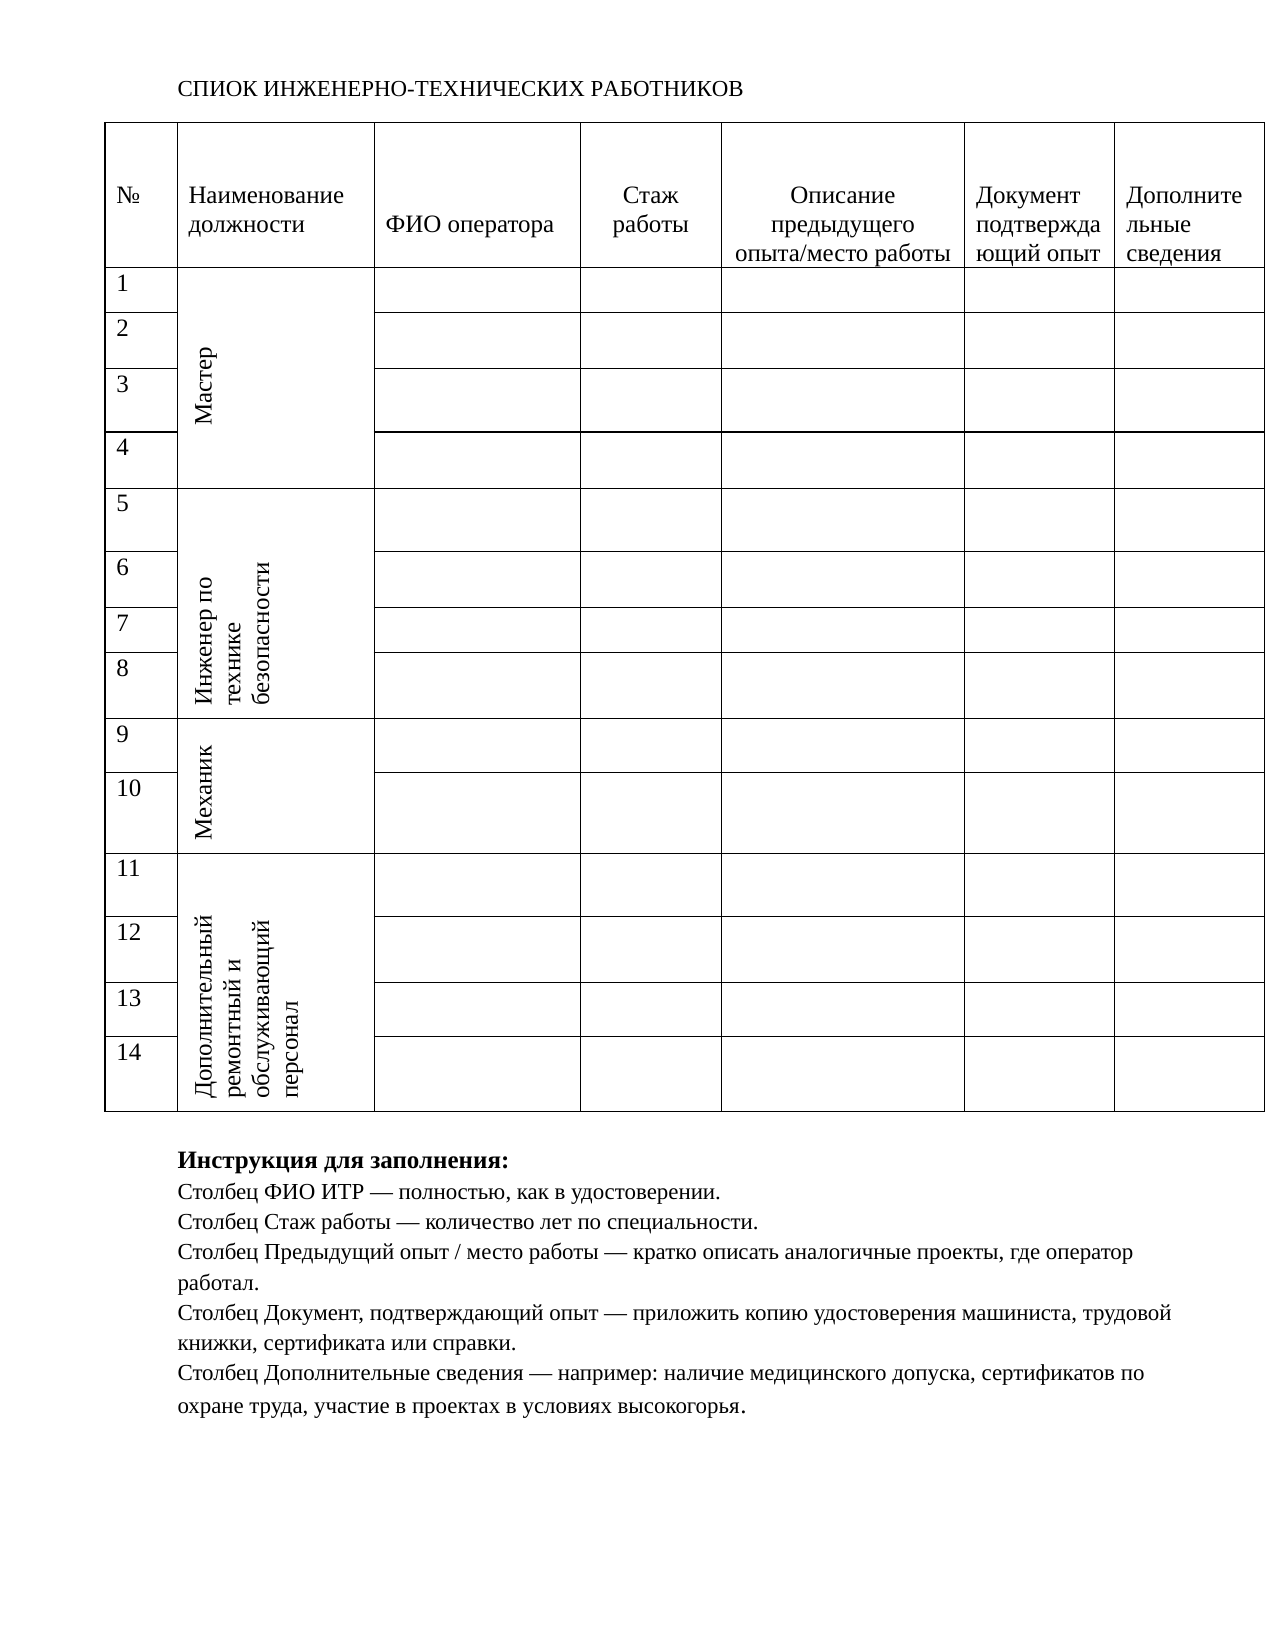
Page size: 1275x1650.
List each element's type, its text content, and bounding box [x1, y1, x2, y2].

table_cell [375, 719, 580, 772]
table_cell 6 [106, 552, 177, 607]
table_cell [722, 608, 964, 652]
table_cell [722, 653, 964, 718]
table_cell [1115, 369, 1264, 431]
table_cell [375, 489, 580, 551]
table_cell [722, 268, 964, 312]
table_cell 8 [106, 653, 177, 718]
table_cell 1 [106, 268, 177, 312]
table_cell [375, 313, 580, 368]
table_cell [581, 552, 721, 607]
table_cell 2 [106, 313, 177, 368]
table_cell Инженер по технике безопасности [178, 489, 374, 718]
table_cell [375, 917, 580, 982]
table_cell [965, 1037, 1114, 1111]
table_cell [375, 268, 580, 312]
table_cell [581, 917, 721, 982]
table_cell [1115, 268, 1264, 312]
table_cell [722, 489, 964, 551]
table_cell [581, 313, 721, 368]
table_cell [722, 983, 964, 1036]
table_cell 11 [106, 854, 177, 916]
table_cell [722, 313, 964, 368]
table_cell Мастер [178, 268, 374, 487]
table_cell [1115, 552, 1264, 607]
table_cell 7 [106, 608, 177, 652]
table_cell [375, 653, 580, 718]
table_cell [581, 268, 721, 312]
table_header Документ подтверждающий опыт [965, 123, 1114, 267]
table_cell [1115, 433, 1264, 487]
table_cell [965, 489, 1114, 551]
table_cell Дополнительный ремонтный и обслуживающий персонал [178, 854, 374, 1111]
table_cell [581, 983, 721, 1036]
table_cell [965, 917, 1114, 982]
table_cell [722, 1037, 964, 1111]
table_cell [965, 653, 1114, 718]
text СПИОК ИНЖЕНЕРНО-ТЕХНИЧЕСКИХ РАБОТНИКОВ [177, 75, 1181, 101]
table_cell [581, 1037, 721, 1111]
text Столбец Дополнительные сведения — например: наличие медицинского допуска, сертификатов по охране труда, участие в проектах в условиях высокогорья. [177, 1359, 1181, 1418]
table_cell [581, 653, 721, 718]
table_cell Механик [178, 719, 374, 852]
table_cell [965, 719, 1114, 772]
table_cell [375, 983, 580, 1036]
text Столбец ФИО ИТР — полностью, как в удостоверении. [177, 1178, 1181, 1204]
table_cell [375, 773, 580, 852]
table_header ФИО оператора [375, 123, 580, 267]
table_cell [375, 1037, 580, 1111]
table_header Стаж работы [581, 123, 721, 267]
text Столбец Предыдущий опыт / место работы — кратко описать аналогичные проекты, где оператор работал. [177, 1238, 1181, 1295]
table_cell 10 [106, 773, 177, 852]
table_cell [375, 854, 580, 916]
table_cell [581, 369, 721, 431]
text Инструкция для заполнения: [177, 1145, 1181, 1174]
table_cell [965, 983, 1114, 1036]
table_header Дополнительные сведения [1115, 123, 1264, 267]
table_cell [722, 719, 964, 772]
table_cell 12 [106, 917, 177, 982]
table_cell [965, 433, 1114, 487]
table_cell [722, 773, 964, 852]
table_cell [581, 433, 721, 487]
table_cell [965, 773, 1114, 852]
text Столбец Стаж работы — количество лет по специальности. [177, 1208, 1181, 1234]
table_cell [965, 313, 1114, 368]
table_cell [1115, 313, 1264, 368]
table_cell [722, 433, 964, 487]
table_cell [965, 608, 1114, 652]
table_cell [965, 268, 1114, 312]
table_cell 3 [106, 369, 177, 431]
table_cell [965, 854, 1114, 916]
table_cell [375, 608, 580, 652]
table_cell [722, 917, 964, 982]
table_cell [1115, 489, 1264, 551]
table_cell [1115, 983, 1264, 1036]
table_cell [1115, 773, 1264, 852]
table_cell 9 [106, 719, 177, 772]
table_cell [722, 854, 964, 916]
table_cell [1115, 854, 1264, 916]
table_cell [1115, 719, 1264, 772]
table_cell [965, 552, 1114, 607]
table_cell 13 [106, 983, 177, 1036]
table_cell 14 [106, 1037, 177, 1111]
table_cell [581, 854, 721, 916]
table_cell [1115, 653, 1264, 718]
table_cell [581, 773, 721, 852]
table_cell [1115, 917, 1264, 982]
table_header № [106, 123, 177, 267]
table_header Описание предыдущего опыта/место работы [722, 123, 964, 267]
table_header Наименование должности [178, 123, 374, 267]
table_cell [375, 369, 580, 431]
table_cell [1115, 608, 1264, 652]
text Столбец Документ, подтверждающий опыт — приложить копию удостоверения машиниста, трудовой книжки, сертификата или справки. [177, 1299, 1181, 1355]
table_cell [581, 719, 721, 772]
table_cell [722, 552, 964, 607]
table_cell [375, 433, 580, 487]
table_cell 4 [106, 433, 177, 487]
table_cell [722, 369, 964, 431]
table_cell [581, 608, 721, 652]
table_cell [375, 552, 580, 607]
table_cell [581, 489, 721, 551]
table_cell [1115, 1037, 1264, 1111]
table_cell [965, 369, 1114, 431]
table_cell 5 [106, 489, 177, 551]
